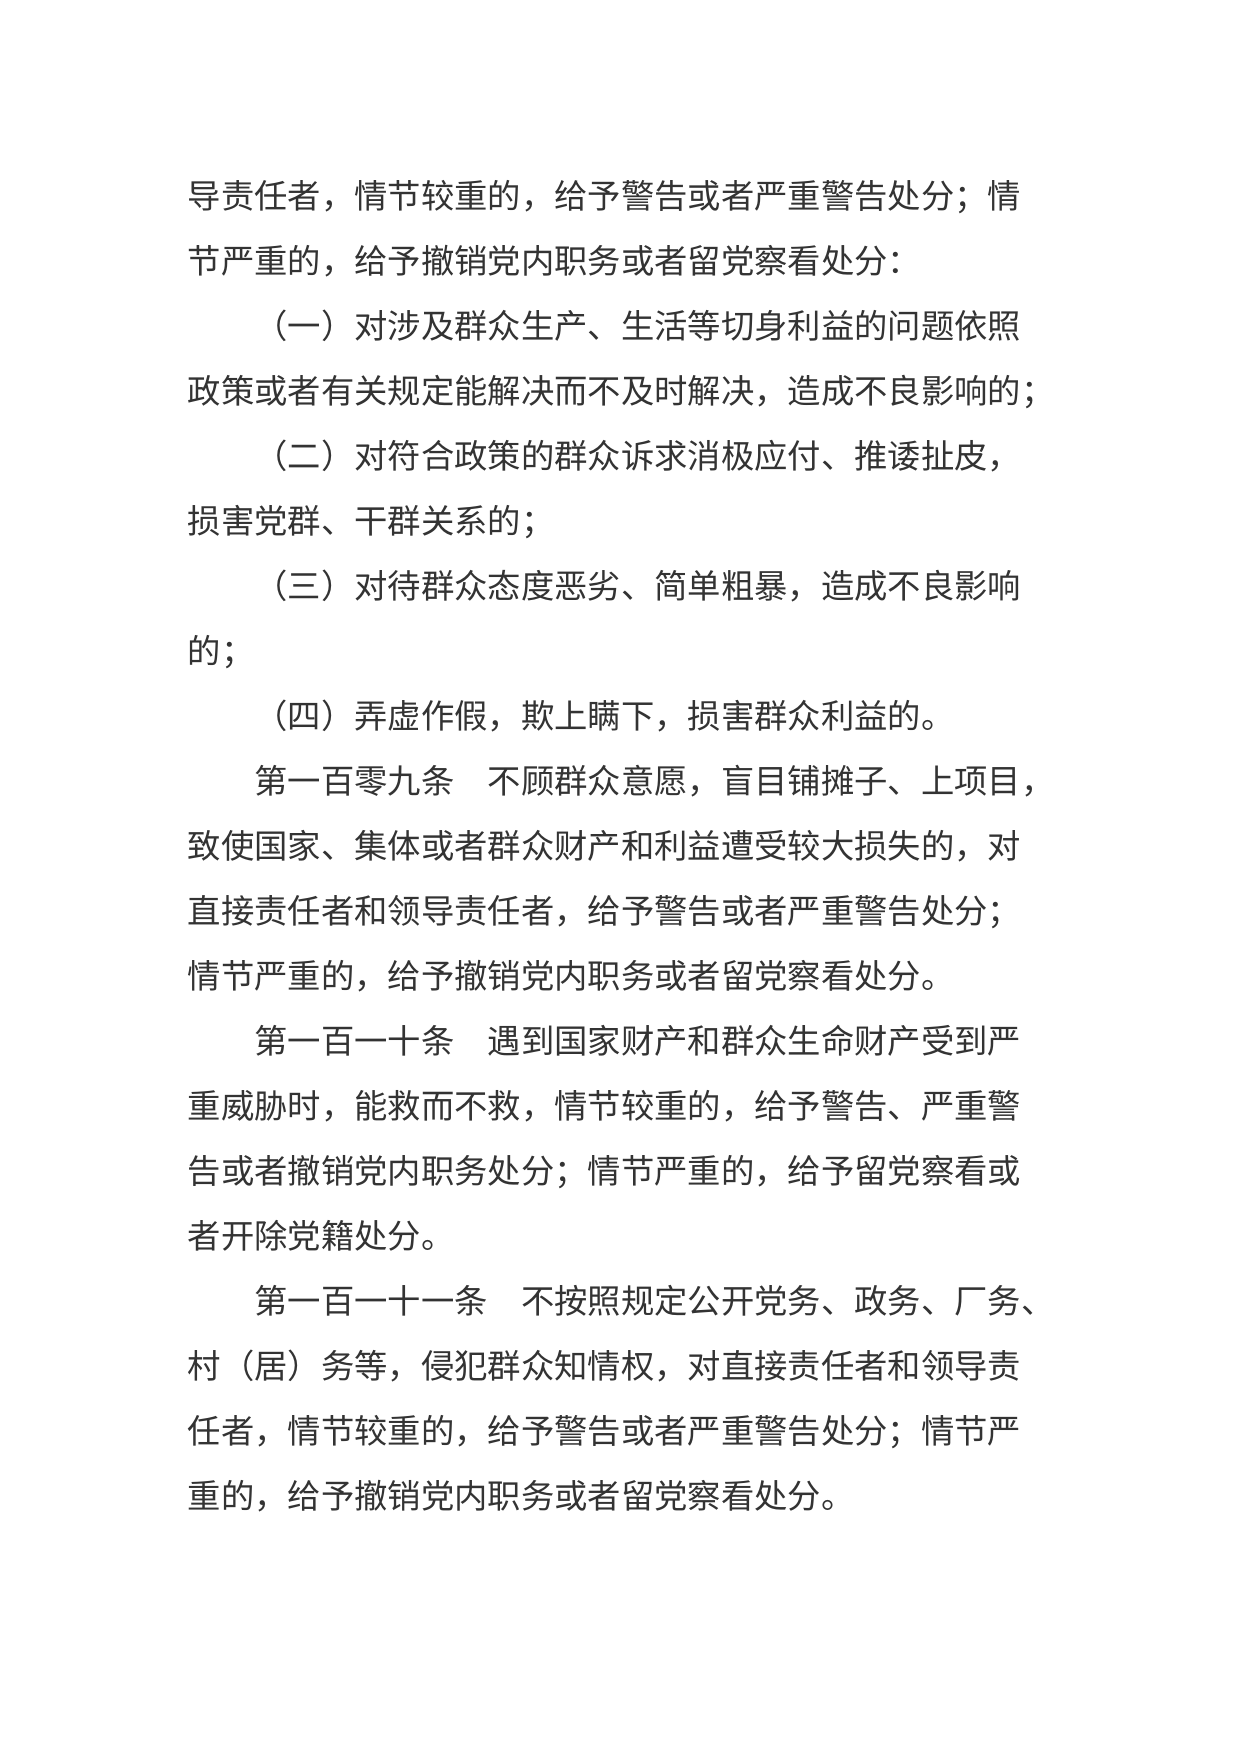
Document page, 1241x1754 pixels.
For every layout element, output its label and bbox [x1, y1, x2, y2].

text [187, 162, 1053, 1527]
